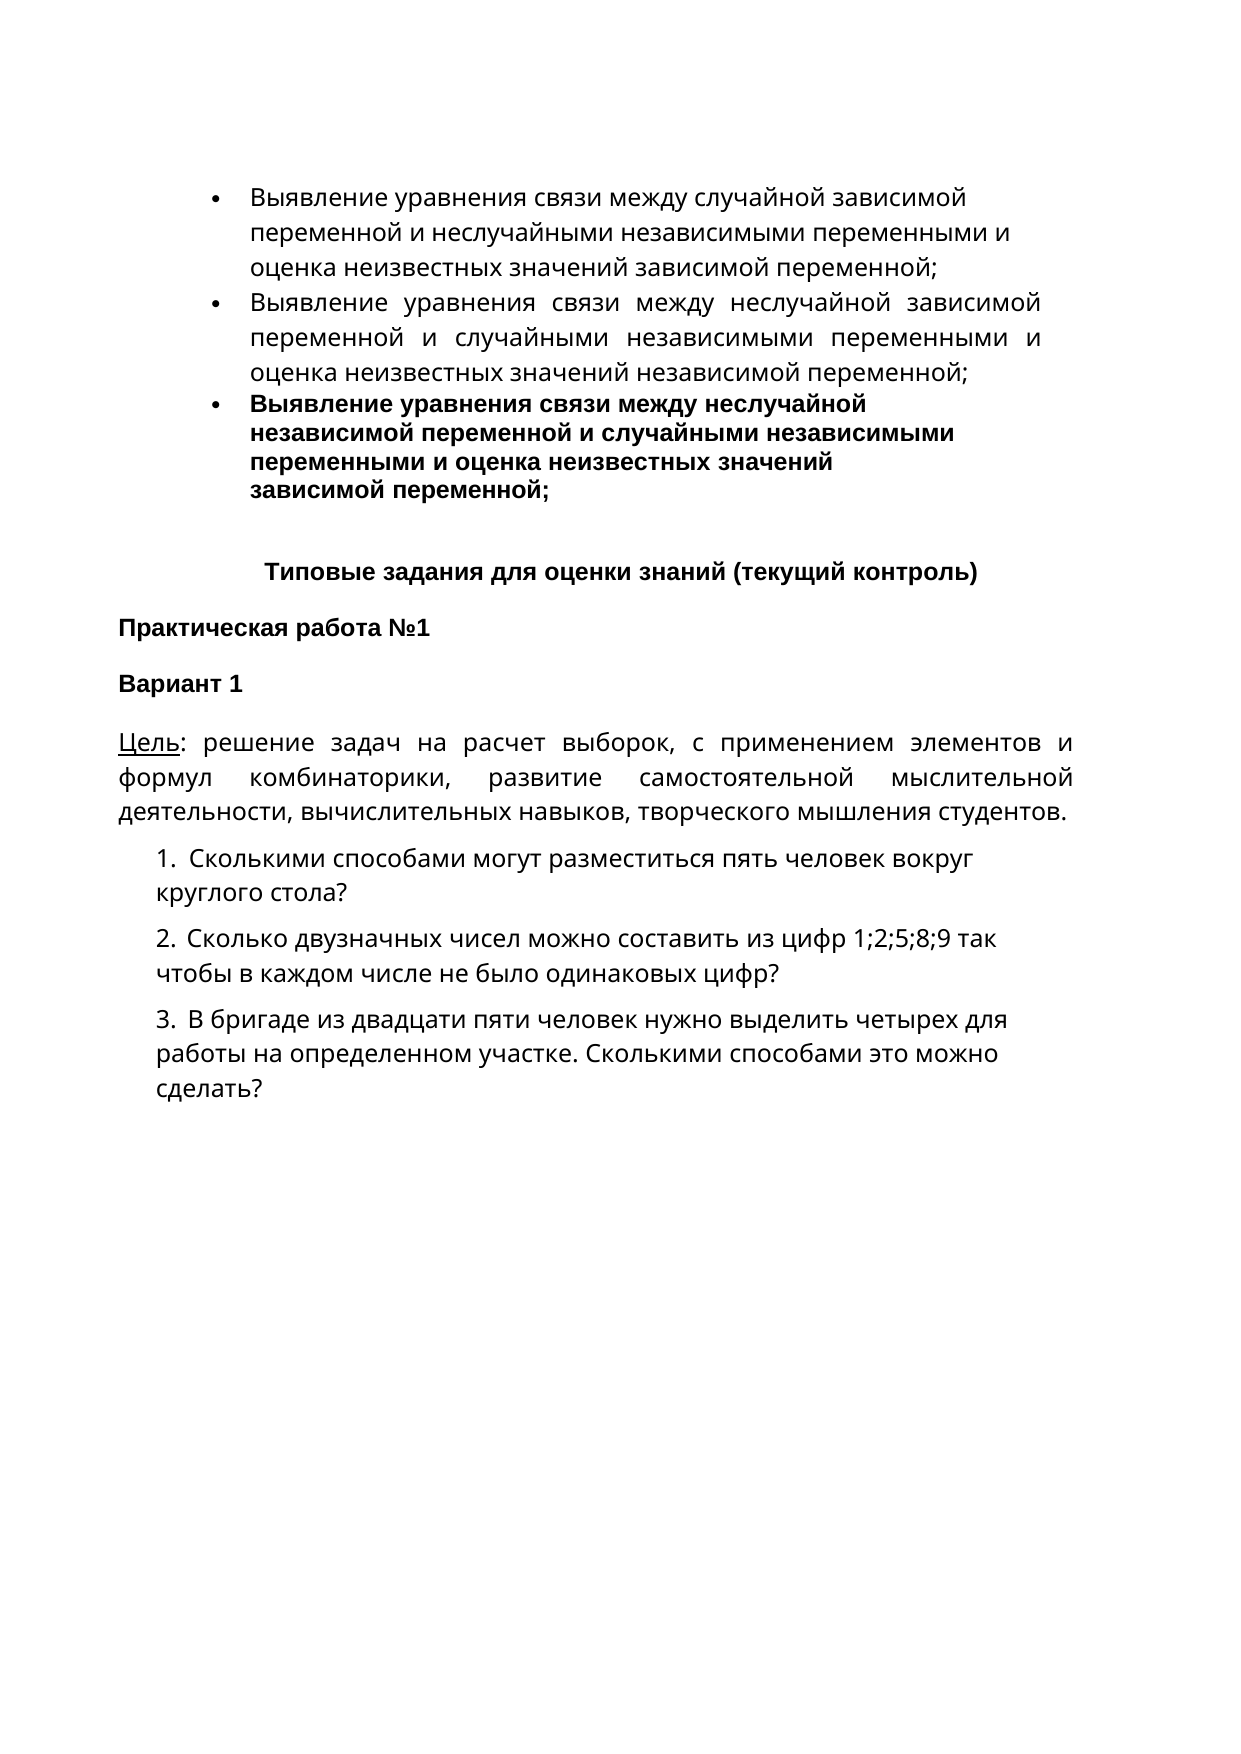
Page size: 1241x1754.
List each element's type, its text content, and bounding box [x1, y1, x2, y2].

list Сколько двузначных чисел можно составить из цифр 1;2;5;8;9 так чтобы в каждом числе не было одинаковых цифр? [156, 921, 1062, 989]
text Типовые задания для оценки знаний (текущий контроль) Практическая работа №1 [118, 557, 1137, 642]
list В бригаде из двадцати пяти человек нужно выделить четырех для работы на определенном участке. Сколькими способами это можно сделать? [156, 1002, 1058, 1104]
list Сколькими способами могут разместиться пять человек вокруг круглого стола? [156, 841, 1030, 909]
text Цель: решение задач на расчет выборок, с применением элементов и формул комбинаторики, развитие самостоятельной мыслительной деятельности, вычислительных навыков, творческого мышления студентов. [118, 725, 1074, 828]
text Вариант 1 [118, 669, 1137, 698]
list Выявление уравнения связи между неслучайной независимой переменной и случайными независимыми переменными и оценка неизвестных значений зависимой переменной; [212, 389, 968, 504]
list Выявление уравнения связи между случайной зависимой переменной и неслучайными независимыми переменными и оценка неизвестных значений зависимой переменной; [212, 179, 1043, 283]
list Выявление уравнения связи между неслучайной зависимой переменной и случайными независимыми переменными и оценка неизвестных значений независимой переменной; [212, 284, 1042, 388]
